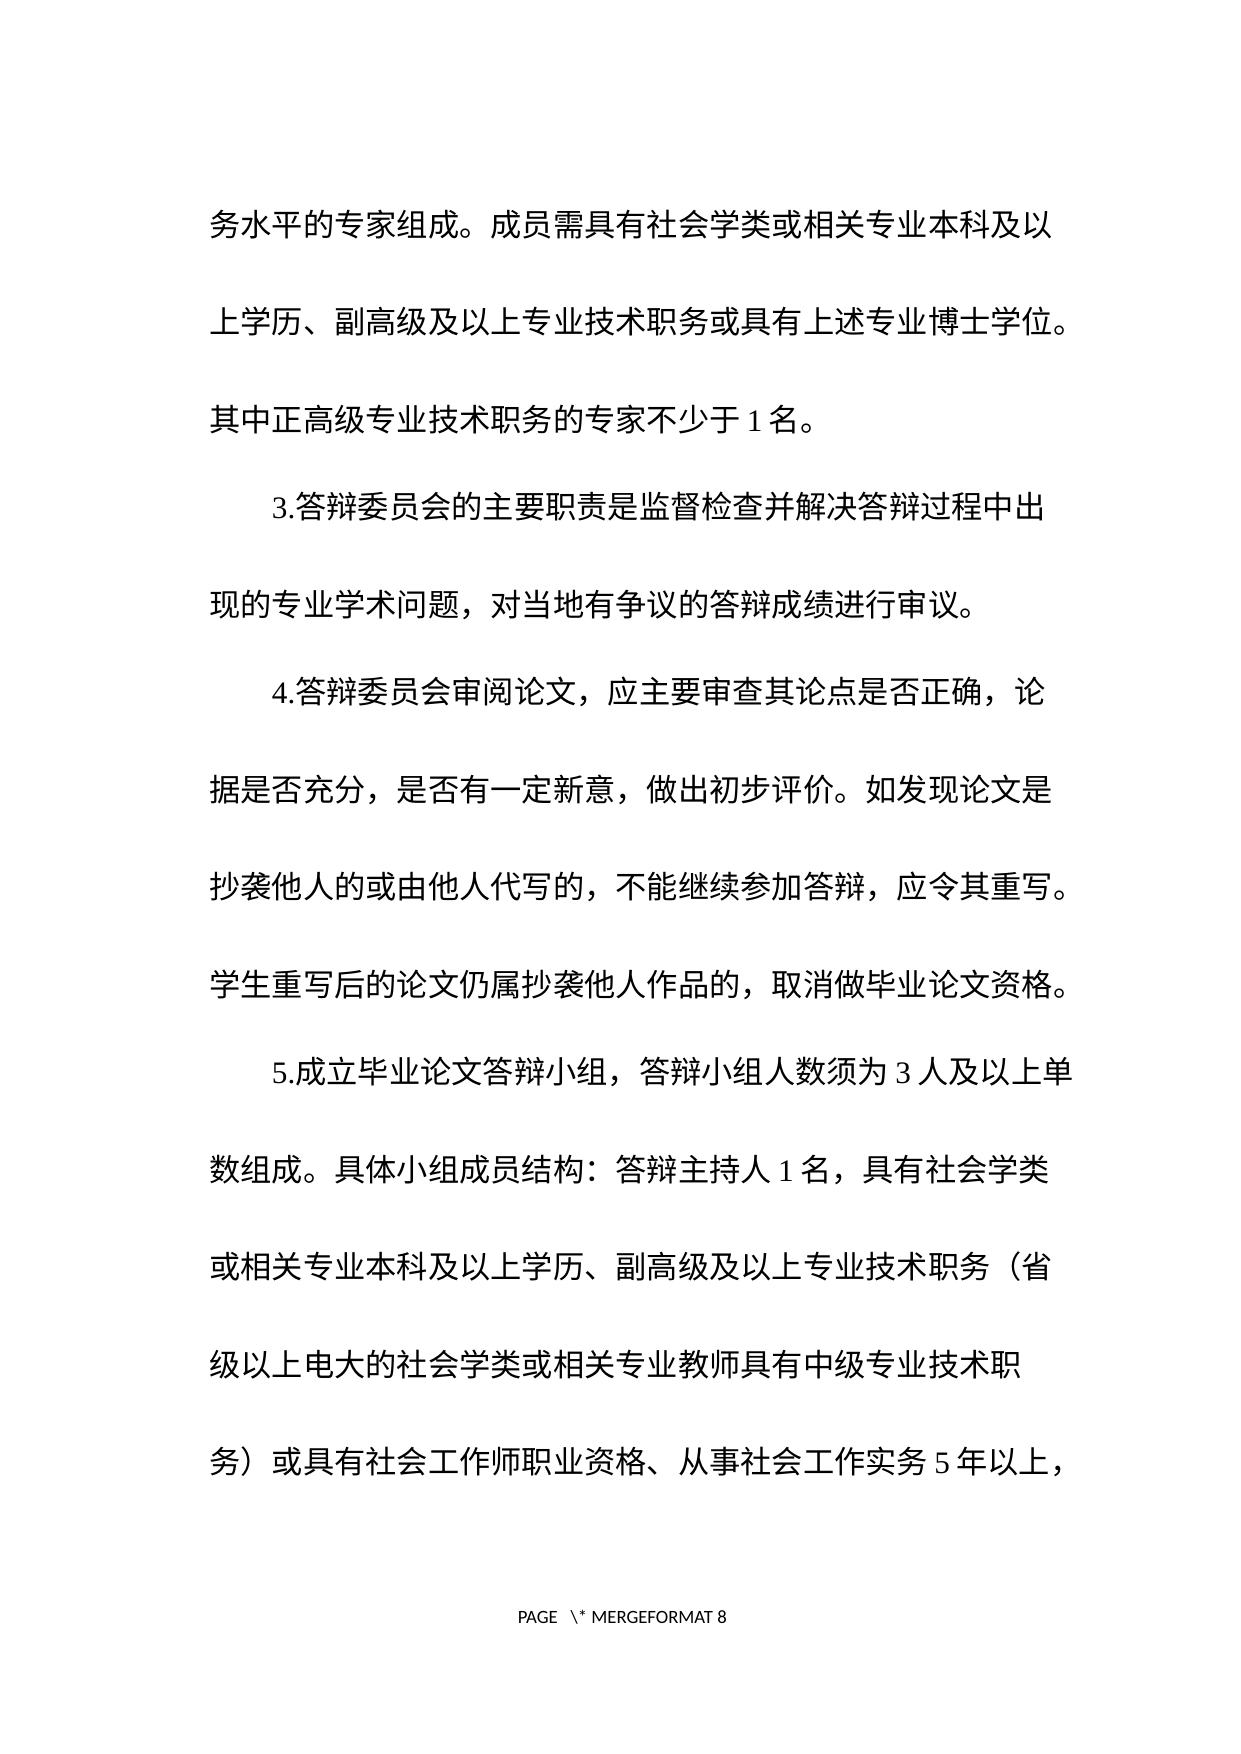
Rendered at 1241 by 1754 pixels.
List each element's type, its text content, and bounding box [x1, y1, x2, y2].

list 4.答辩委员会审阅论文，应主要审查其论点是否正确，论据是否充分，是否有一定新意，做出初步评价。如发现论文是抄袭他人的或由他人代写的，不能继续参加答辩，应令其重写。学生重写后的论文仍属抄袭他人作品的，取消做毕业论文资格。 [209, 658, 1075, 1015]
list 3.答辩委员会的主要职责是监督检查并解决答辩过程中出现的专业学术问题，对当地有争议的答辩成绩进行审议。 [209, 473, 1075, 635]
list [209, 1038, 1075, 1493]
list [209, 190, 1075, 450]
